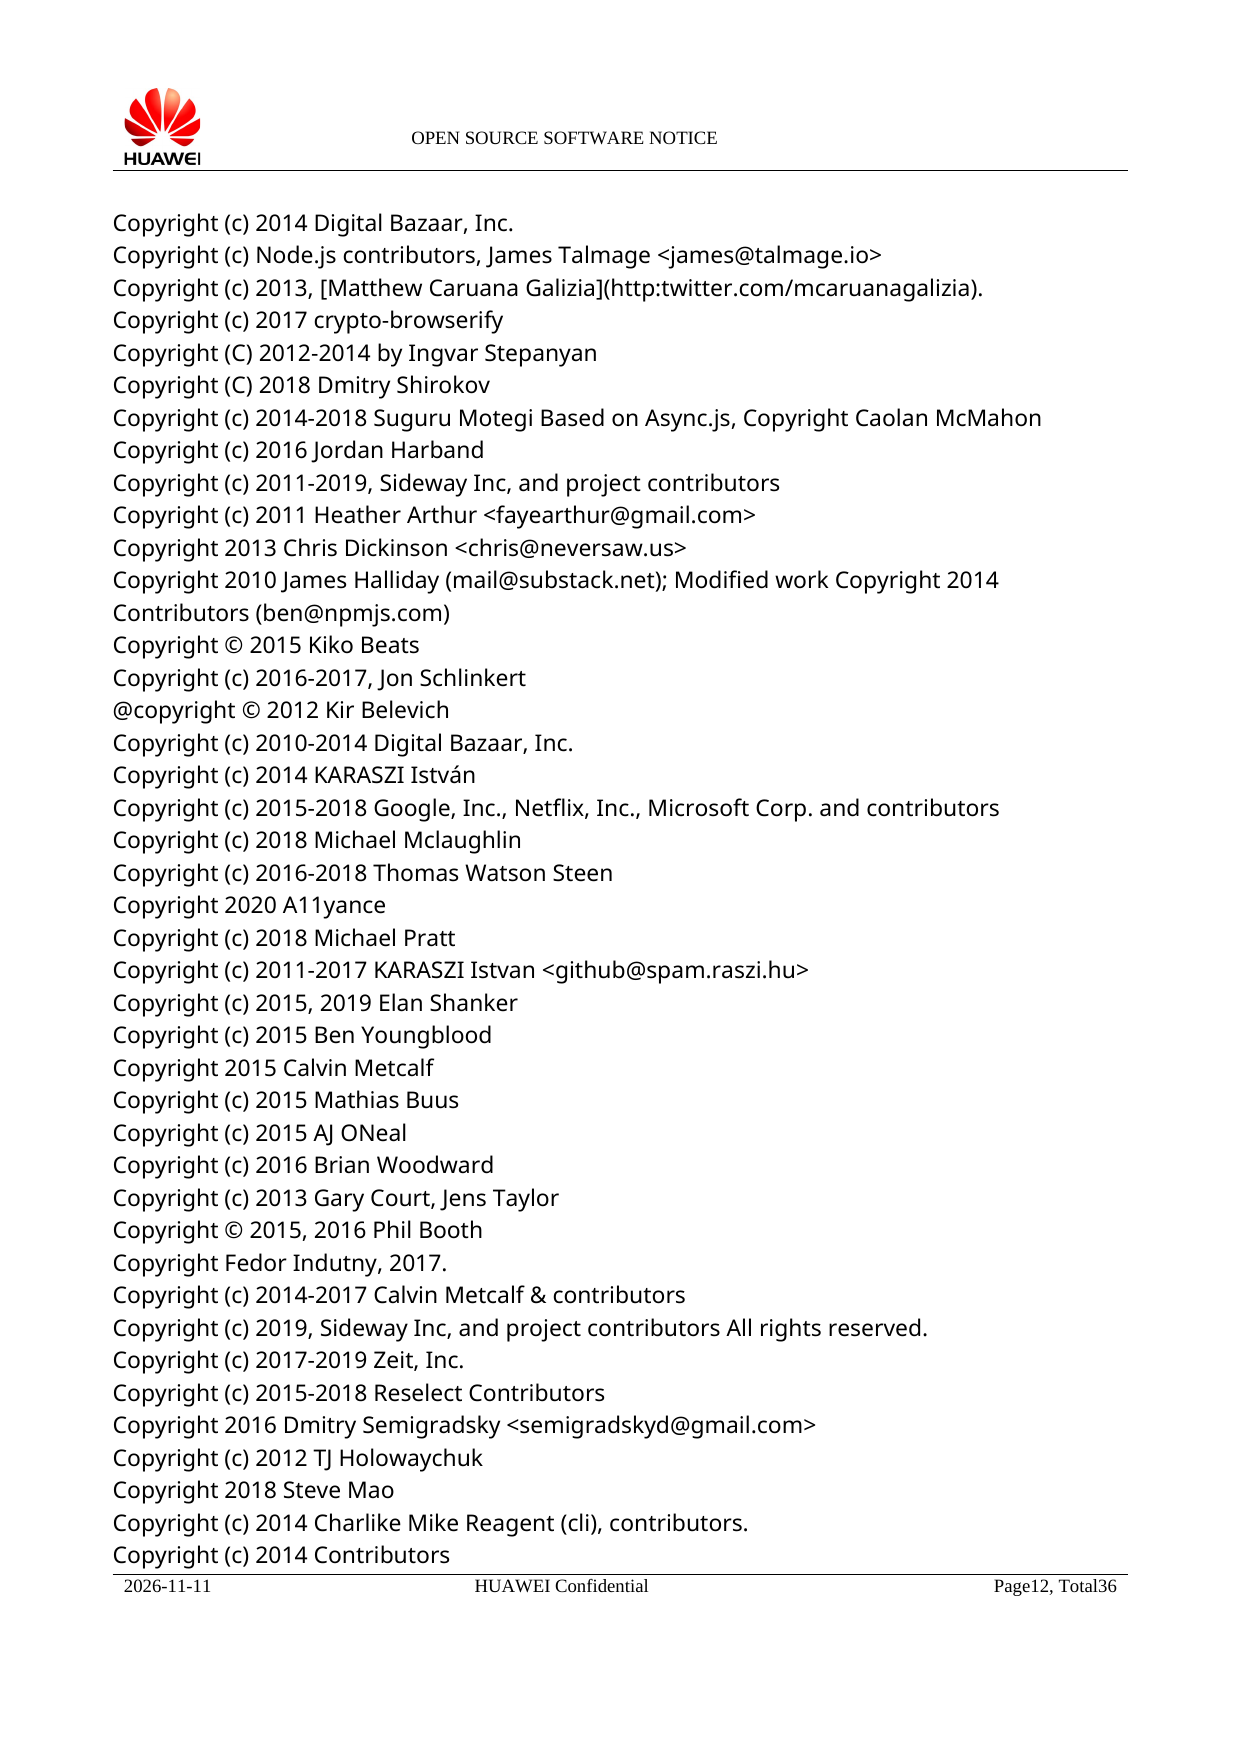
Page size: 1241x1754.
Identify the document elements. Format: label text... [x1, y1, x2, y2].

picture [124, 88, 201, 165]
